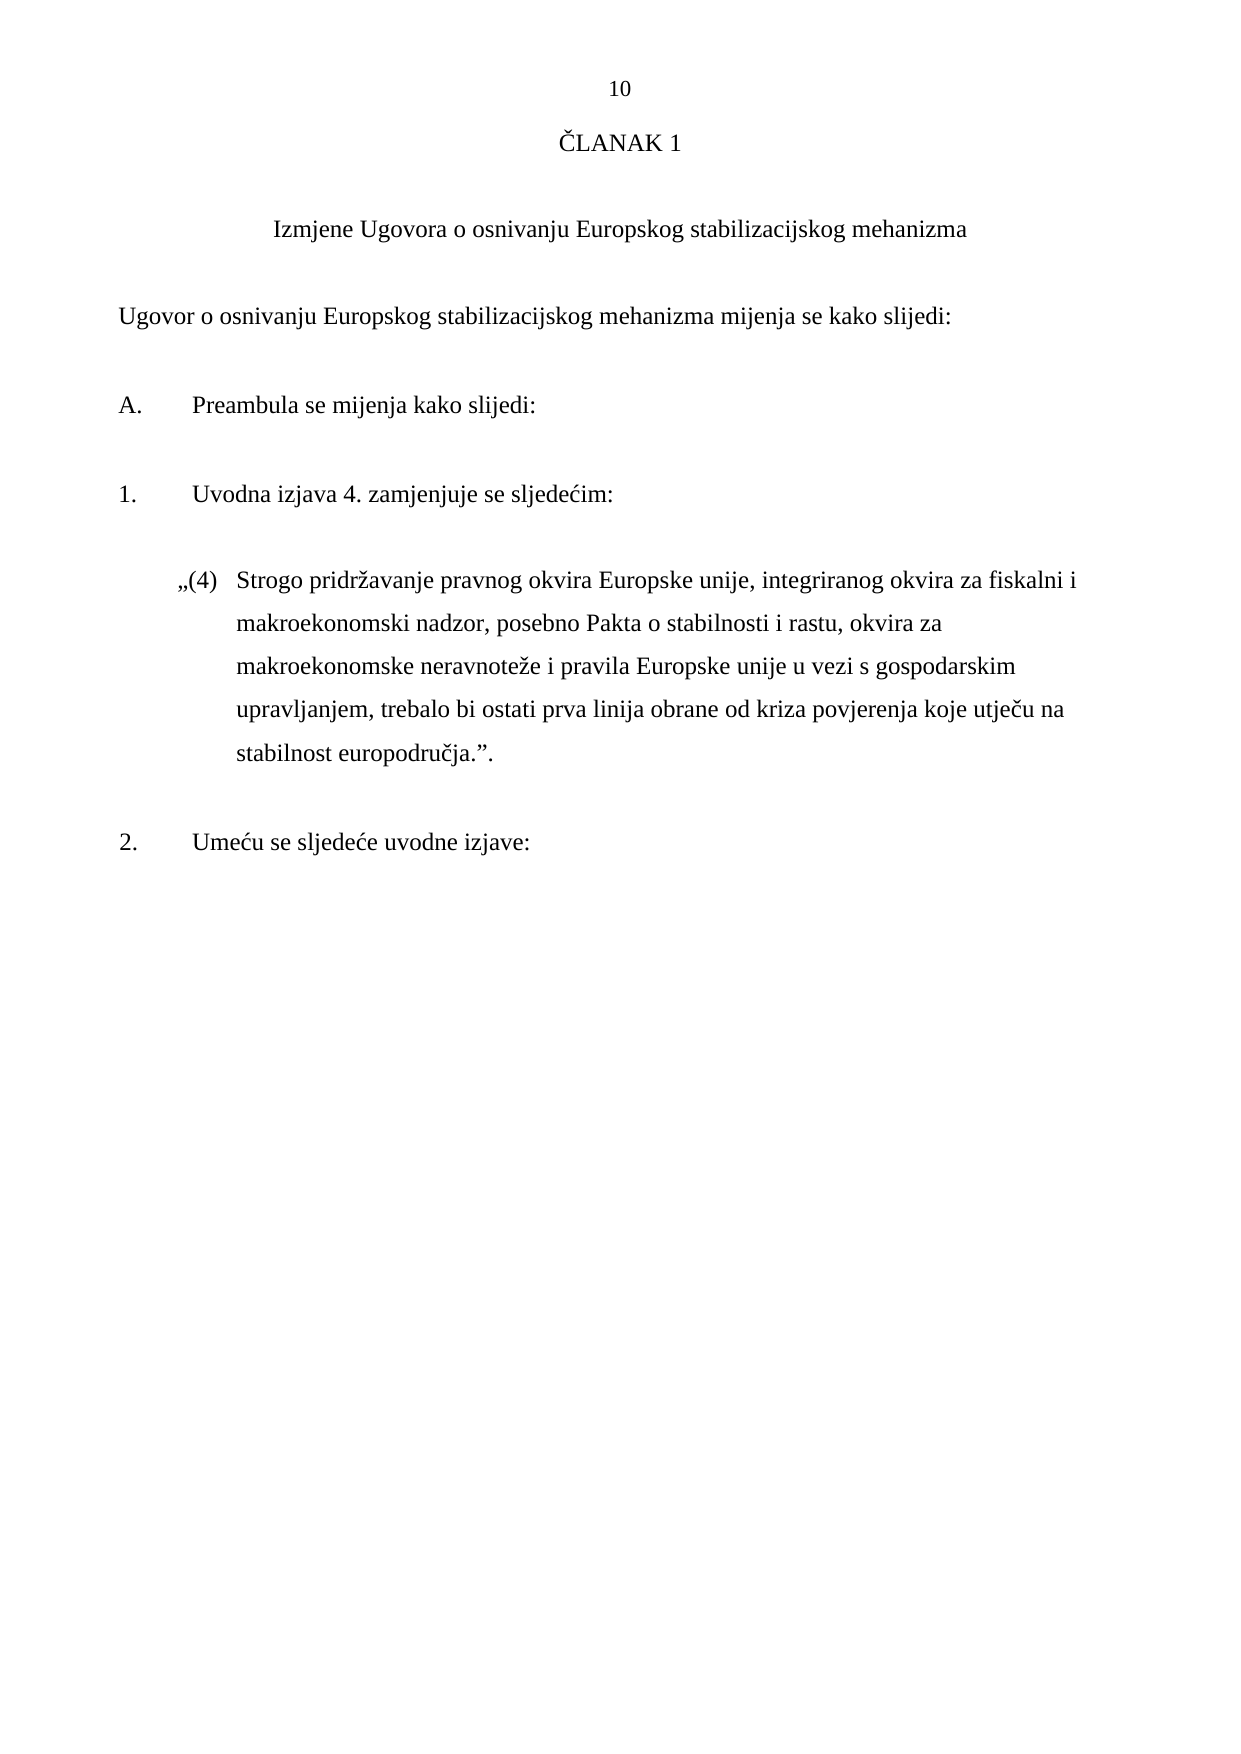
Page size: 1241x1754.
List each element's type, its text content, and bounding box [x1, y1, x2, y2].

text ČLANAK 1 [119, 128, 1121, 156]
text 1. Uvodna izjava 4. zamjenjuje se sljedećim: [118, 479, 1121, 508]
text A. Preambula se mijenja kako slijedi: [118, 390, 1121, 419]
text Izmjene Ugovora o osnivanju Europskog stabilizacijskog mehanizma [119, 214, 1121, 243]
text 2. Umeću se sljedeće uvodne izjave: [119, 827, 1120, 855]
text Ugovor o osnivanju Europskog stabilizacijskog mehanizma mijenja se kako slijedi: [118, 301, 1120, 330]
text „(4) Strogo pridržavanje pravnog okvira Europske unije, integriranog okvira za fiskalni i makroekonomski nadzor, posebno Pakta o stabilnosti i rastu, okvira za makroekonomske neravnoteže i pravila Europske unije u vezi s gospodarskim upravljanjem, trebalo bi ostati prva linija obrane od kriza povjerenja koje utječu na stabilnost europodručja.”. [177, 565, 1121, 766]
